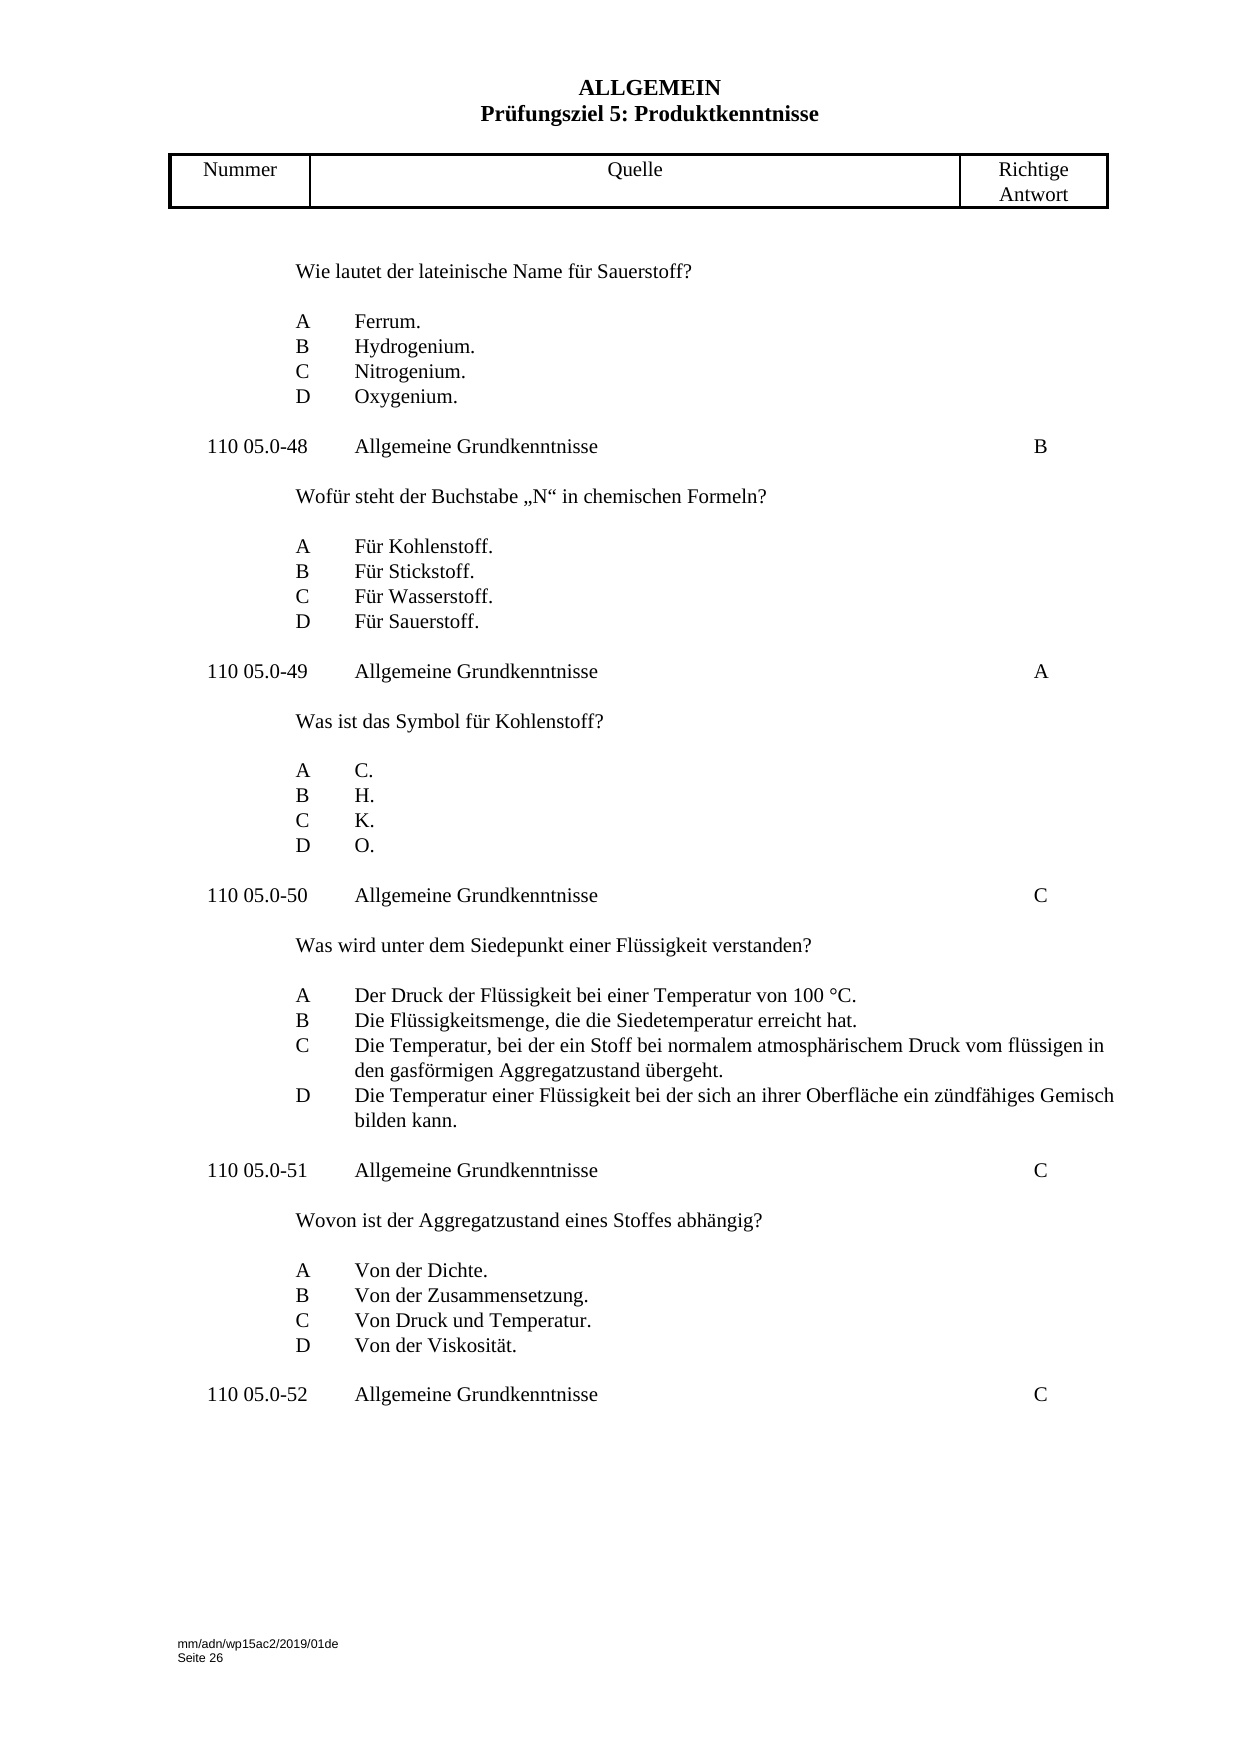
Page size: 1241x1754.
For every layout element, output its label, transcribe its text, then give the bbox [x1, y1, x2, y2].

text B H. [177, 782, 1122, 807]
text B Die Flüssigkeitsmenge, die die Siedetemperatur erreicht hat. [177, 1007, 1122, 1032]
text C Von Druck und Temperatur. [177, 1307, 1122, 1332]
text A Für Kohlenstoff. [177, 533, 1122, 558]
text Wovon ist der Aggregatzustand eines Stoffes abhängig? [177, 1207, 1122, 1232]
text Wie lautet der lateinische Name für Sauerstoff? [177, 258, 1122, 283]
text D Für Sauerstoff. [177, 608, 1122, 633]
text Wofür steht der Buchstabe „N“ in chemischen Formeln? [177, 483, 1122, 508]
text D Oxygenium. [177, 383, 1122, 408]
text D O. [177, 832, 1122, 857]
text 110 05.0-51 Allgemeine Grundkenntnisse C [177, 1157, 1122, 1182]
text 110 05.0-48 Allgemeine Grundkenntnisse B [177, 433, 1122, 458]
text D Die Temperatur einer Flüssigkeit bei der sich an ihrer Oberfläche ein zündfähiges Gemisch bilden kann. [177, 1082, 1122, 1132]
text C K. [177, 807, 1122, 832]
text C Nitrogenium. [177, 358, 1122, 383]
text 110 05.0-49 Allgemeine Grundkenntnisse A [177, 658, 1122, 683]
text C Für Wasserstoff. [177, 583, 1122, 608]
text Was wird unter dem Siedepunkt einer Flüssigkeit verstanden? [177, 932, 1122, 957]
text Was ist das Symbol für Kohlenstoff? [177, 708, 1122, 733]
text B Von der Zusammensetzung. [177, 1282, 1122, 1307]
text D Von der Viskosität. [177, 1332, 1122, 1357]
text B Für Stickstoff. [177, 558, 1122, 583]
text C Die Temperatur, bei der ein Stoff bei normalem atmosphärischem Druck vom flüssigen in den gasförmigen Aggregatzustand übergeht. [177, 1032, 1122, 1082]
text 110 05.0-52 Allgemeine Grundkenntnisse C [177, 1382, 1122, 1406]
text A Der Druck der Flüssigkeit bei einer Temperatur von 100 °C. [177, 982, 1122, 1007]
text A C. [177, 757, 1122, 782]
text 110 05.0-50 Allgemeine Grundkenntnisse C [177, 882, 1122, 907]
text B Hydrogenium. [177, 333, 1122, 358]
text A Ferrum. [177, 308, 1122, 333]
text A Von der Dichte. [177, 1257, 1122, 1282]
